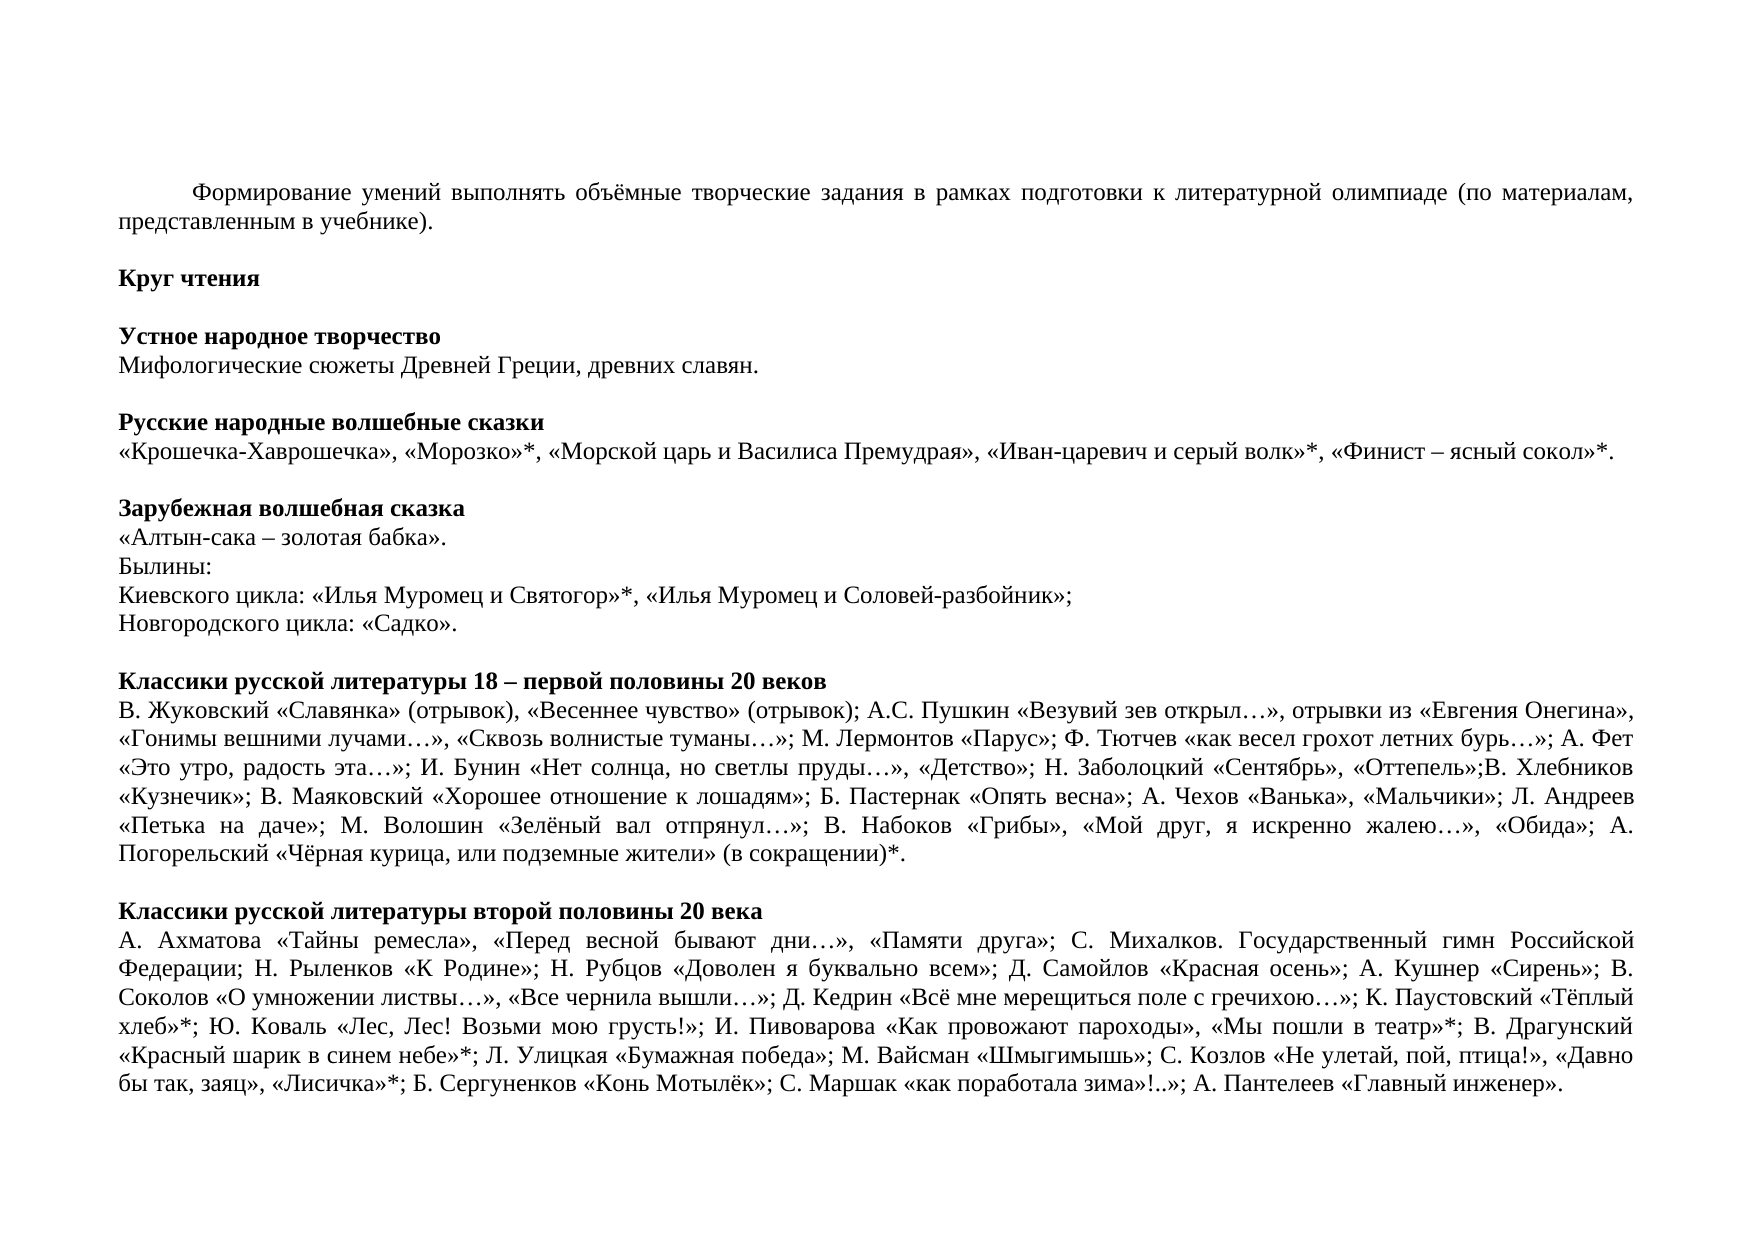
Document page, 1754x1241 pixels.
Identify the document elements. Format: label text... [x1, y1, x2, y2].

text В. Жуковский «Славянка» (отрывок), «Весеннее чувство» (отрывок); А.С. Пушкин «Везувий зев открыл…», отрывки из «Евгения Онегина», «Гонимы вешними лучами…», «Сквозь волнистые туманы…»; М. Лермонтов «Парус»; Ф. Тютчев «как весел грохот летних бурь…»; А. Фет «Это утро, радость эта…»; И. Бунин «Нет солнца, но светлы пруды…», «Детство»; Н. Заболоцкий «Сентябрь», «Оттепель»;В. Хлебников «Кузнечик»; В. Маяковский «Хорошее отношение к лошадям»; Б. Пастернак «Опять весна»; А. Чехов «Ванька», «Мальчики»; Л. Андреев «Петька на даче»; М. Волошин «Зелёный вал отпрянул…»; В. Набоков «Грибы», «Мой друг, я искренно жалею…», «Обида»; А. Погорельский «Чёрная курица, или подземные жители» (в сокращении)*. [118, 695, 1636, 867]
text Новгородского цикла: «Садко». [118, 608, 1636, 637]
text Устное народное творчество [118, 321, 1636, 350]
text Круг чтения [118, 263, 1636, 292]
text Классики русской литературы 18 – первой половины 20 веков [118, 666, 1636, 695]
text Былины: [118, 551, 1636, 580]
text Мифологические сюжеты Древней Греции, древних славян. [118, 350, 1636, 378]
text Зарубежная волшебная сказка [118, 493, 1636, 522]
text «Крошечка-Хаврошечка», «Морозко»*, «Морской царь и Василиса Премудрая», «Иван-царевич и серый волк»*, «Финист – ясный сокол»*. [118, 436, 1636, 465]
text Киевского цикла: «Илья Муромец и Святогор»*, «Илья Муромец и Соловей-разбойник»; [118, 580, 1636, 608]
text А. Ахматова «Тайны ремесла», «Перед весной бывают дни…», «Памяти друга»; С. Михалков. Государственный гимн Российской Федерации; Н. Рыленков «К Родине»; Н. Рубцов «Доволен я буквально всем»; Д. Самойлов «Красная осень»; А. Кушнер «Сирень»; В. Соколов «О умножении листвы…», «Все чернила вышли…»; Д. Кедрин «Всё мне мерещиться поле с гречихою…»; К. Паустовский «Тёплый хлеб»*; Ю. Коваль «Лес, Лес! Возьми мою грусть!»; И. Пивоварова «Как провожают пароходы», «Мы пошли в театр»*; В. Драгунский «Красный шарик в синем небе»*; Л. Улицкая «Бумажная победа»; М. Вайсман «Шмыгимышь»; С. Козлов «Не улетай, пой, птица!», «Давно бы так, заяц», «Лисичка»*; Б. Сергуненков «Конь Мотылёк»; С. Маршак «как поработала зима»!..»; А. Пантелеев «Главный инженер». [118, 925, 1636, 1097]
text Формирование умений выполнять объёмные творческие задания в рамках подготовки к литературной олимпиаде (по материалам, представленным в учебнике). [118, 177, 1636, 235]
text Классики русской литературы второй половины 20 века [118, 896, 1636, 925]
text «Алтын-сака – золотая бабка». [118, 522, 1636, 551]
text Русские народные волшебные сказки [118, 407, 1636, 436]
